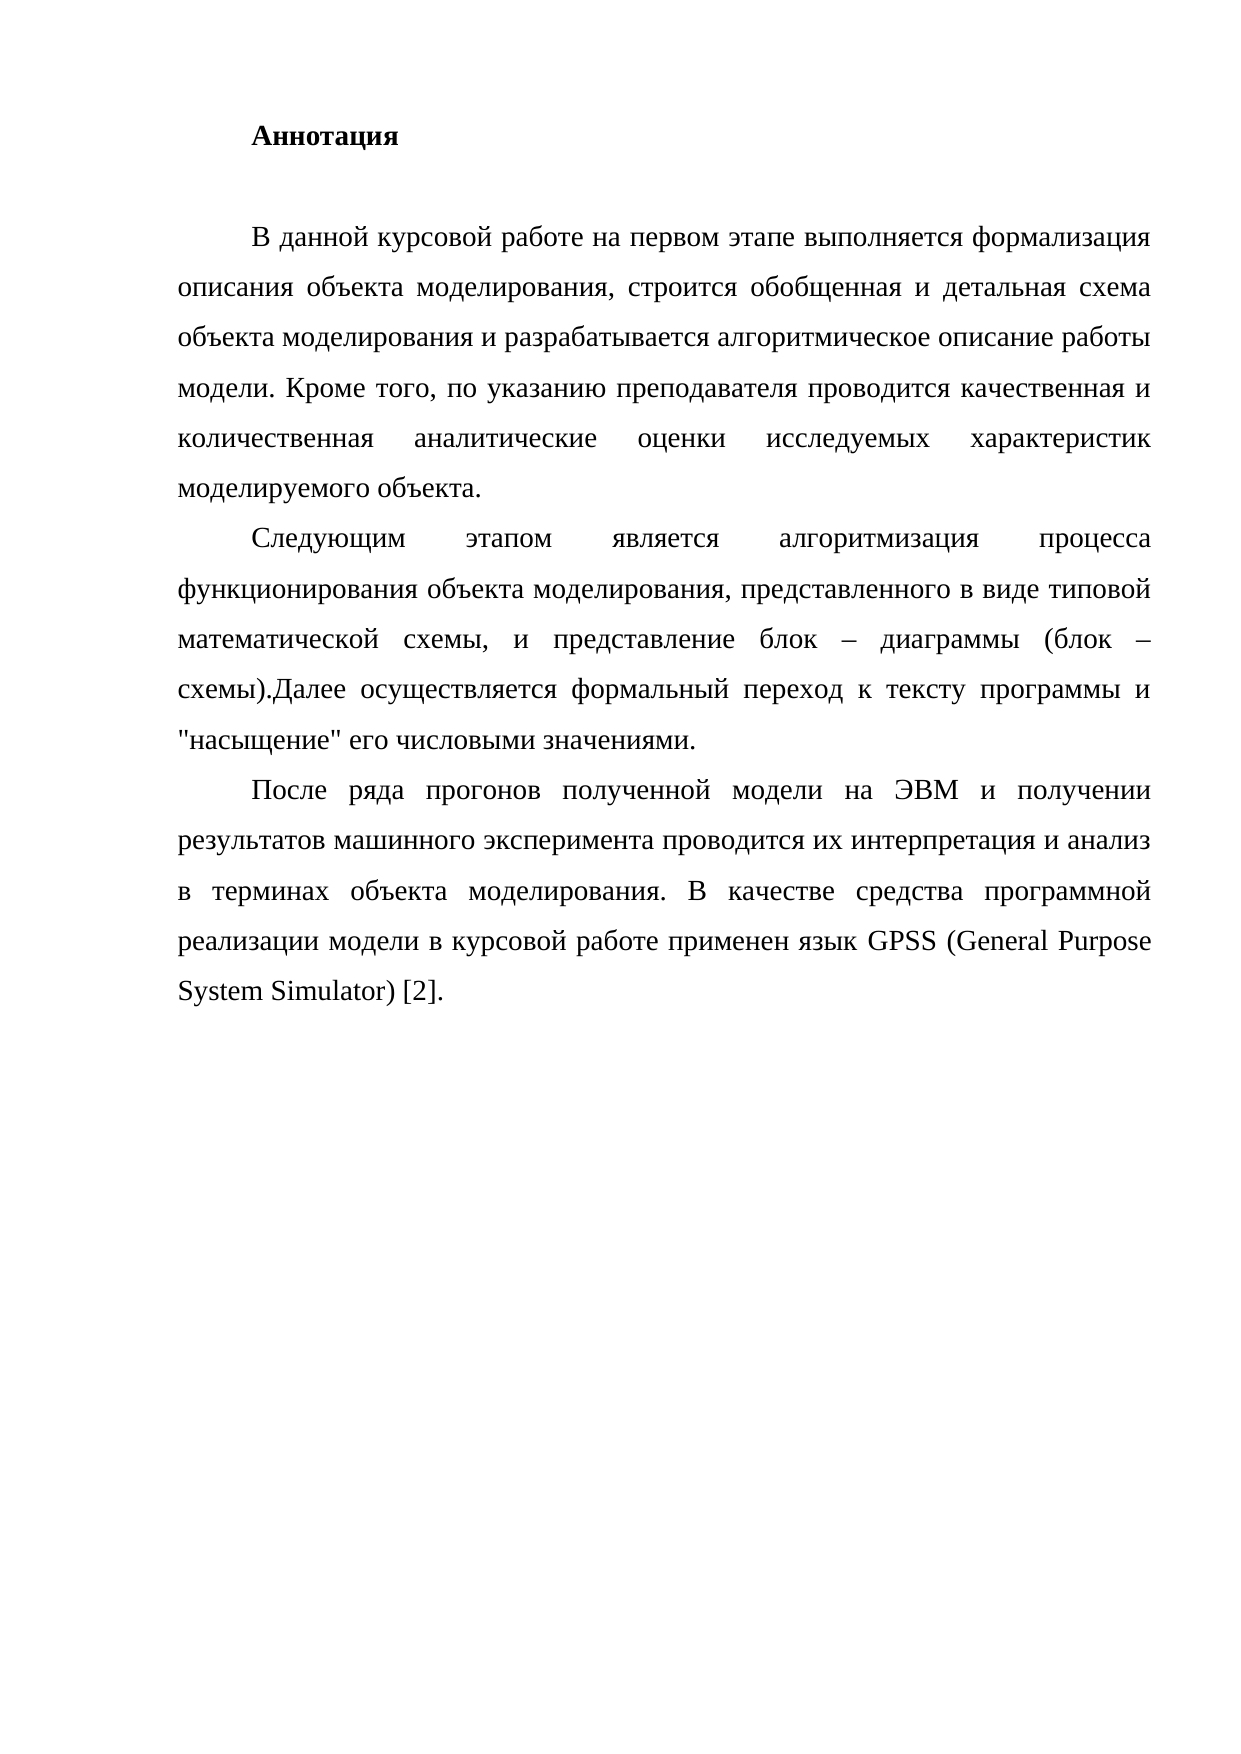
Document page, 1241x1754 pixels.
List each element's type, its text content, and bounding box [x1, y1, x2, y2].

text В данной курсовой работе на первом этапе выполняется формализация описания объекта моделирования, строится обобщенная и детальная схема объекта моделирования и разрабатывается алгоритмическое описание работы модели. Кроме того, по указанию преподавателя проводится качественная и количественная аналитические оценки исследуемых характеристик моделируемого объекта. [177, 219, 1152, 504]
subtitle аннотация [177, 118, 1152, 152]
text Следующим этапом является алгоритмизация процесса функционирования объекта моделирования, представленного в виде типовой математической схемы, и представление блок – диаграммы (блок – схемы).Далее осуществляется формальный переход к тексту программы и "насыщение" его числовыми значениями. [177, 521, 1152, 755]
text После ряда прогонов полученной модели на ЭВМ и получении результатов машинного эксперимента проводится их интерпретация и анализ в терминах объекта моделирования. В качестве средства программной реализации модели в курсовой работе применен язык GPSS (General Purpose System Simulator) [2]. [177, 772, 1152, 1007]
